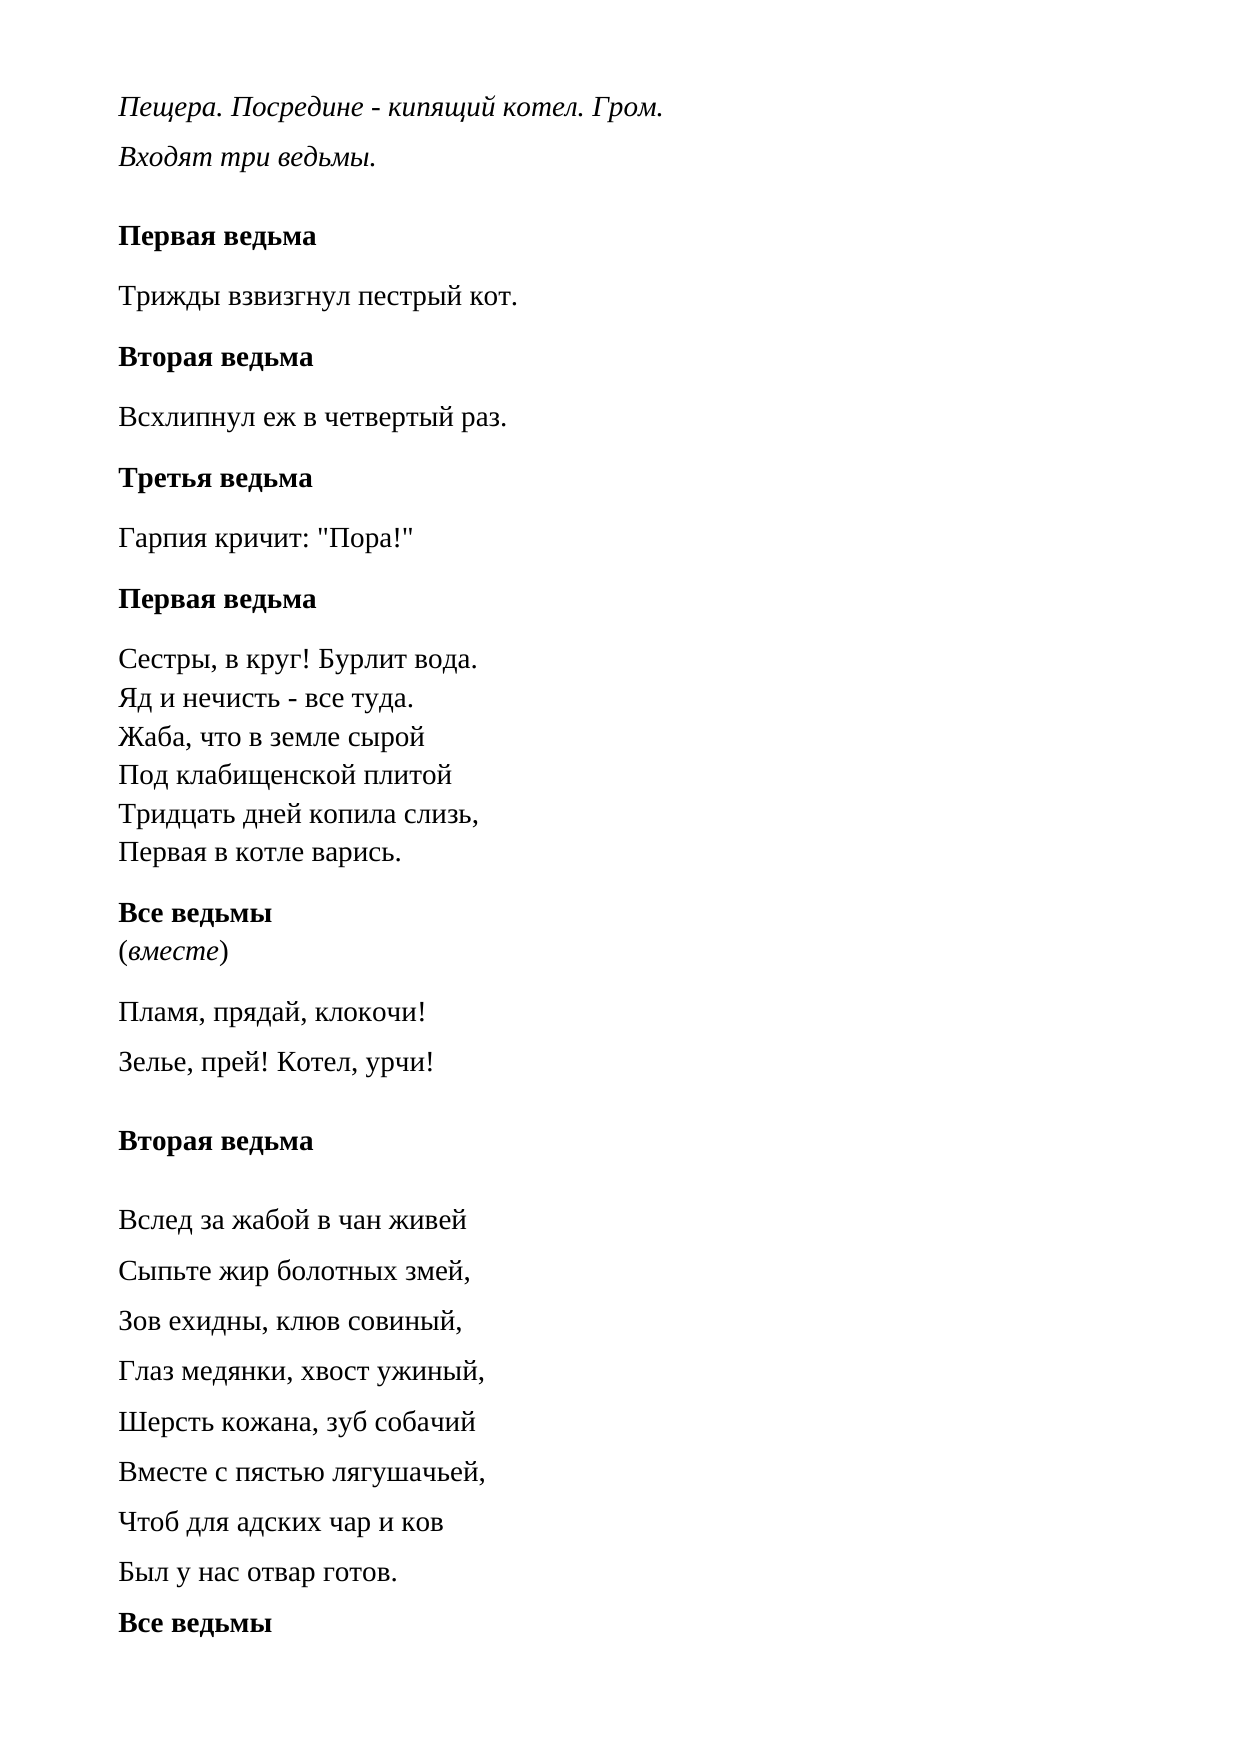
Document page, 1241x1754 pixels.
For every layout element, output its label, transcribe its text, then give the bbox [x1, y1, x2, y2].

text Вторая ведьма [118, 1123, 1152, 1157]
text Все ведьмы [118, 1605, 1152, 1638]
text Под клабищенской плитой [118, 757, 1152, 791]
text Гарпия кричит: "Пора!" [118, 521, 1152, 554]
text Вторая ведьма [118, 339, 1152, 373]
text Первая ведьма [118, 581, 1152, 615]
text Пламя, прядай, клокочи! [118, 994, 1152, 1027]
text Все ведьмы [118, 895, 1152, 928]
text Жаба, что в земле сырой [118, 719, 1152, 752]
text Вслед за жабой в чан живей [118, 1202, 1152, 1236]
text Всхлипнул еж в четвертый раз. [118, 399, 1152, 433]
text Чтоб для адских чар и ков [118, 1504, 1152, 1538]
text Третья ведьма [118, 460, 1152, 494]
text Глаз медянки, хвост ужиный, [118, 1353, 1152, 1387]
text Яд и нечисть - все туда. [118, 680, 1152, 714]
text Первая в котле варись. [118, 834, 1152, 868]
text Вместе с пястью лягушачьей, [118, 1454, 1152, 1487]
text (вместе) [118, 933, 1152, 967]
text Шерсть кожана, зуб собачий [118, 1404, 1152, 1437]
text Первая ведьма [118, 218, 1152, 252]
text Зов ехидны, клюв совиный, [118, 1303, 1152, 1337]
text Сестры, в круг! Бурлит вода. [118, 642, 1152, 675]
text Зелье, прей! Котел, урчи! [118, 1044, 1152, 1078]
text Был у нас отвар готов. [118, 1554, 1152, 1588]
text Тридцать дней копила слизь, [118, 796, 1152, 829]
text Сыпьте жир болотных змей, [118, 1253, 1152, 1286]
text Входят три ведьмы. [118, 139, 1152, 172]
text Пещера. Посредине - кипящий котел. Гром. [118, 89, 1152, 122]
text Трижды взвизгнул пестрый кот. [118, 278, 1152, 312]
